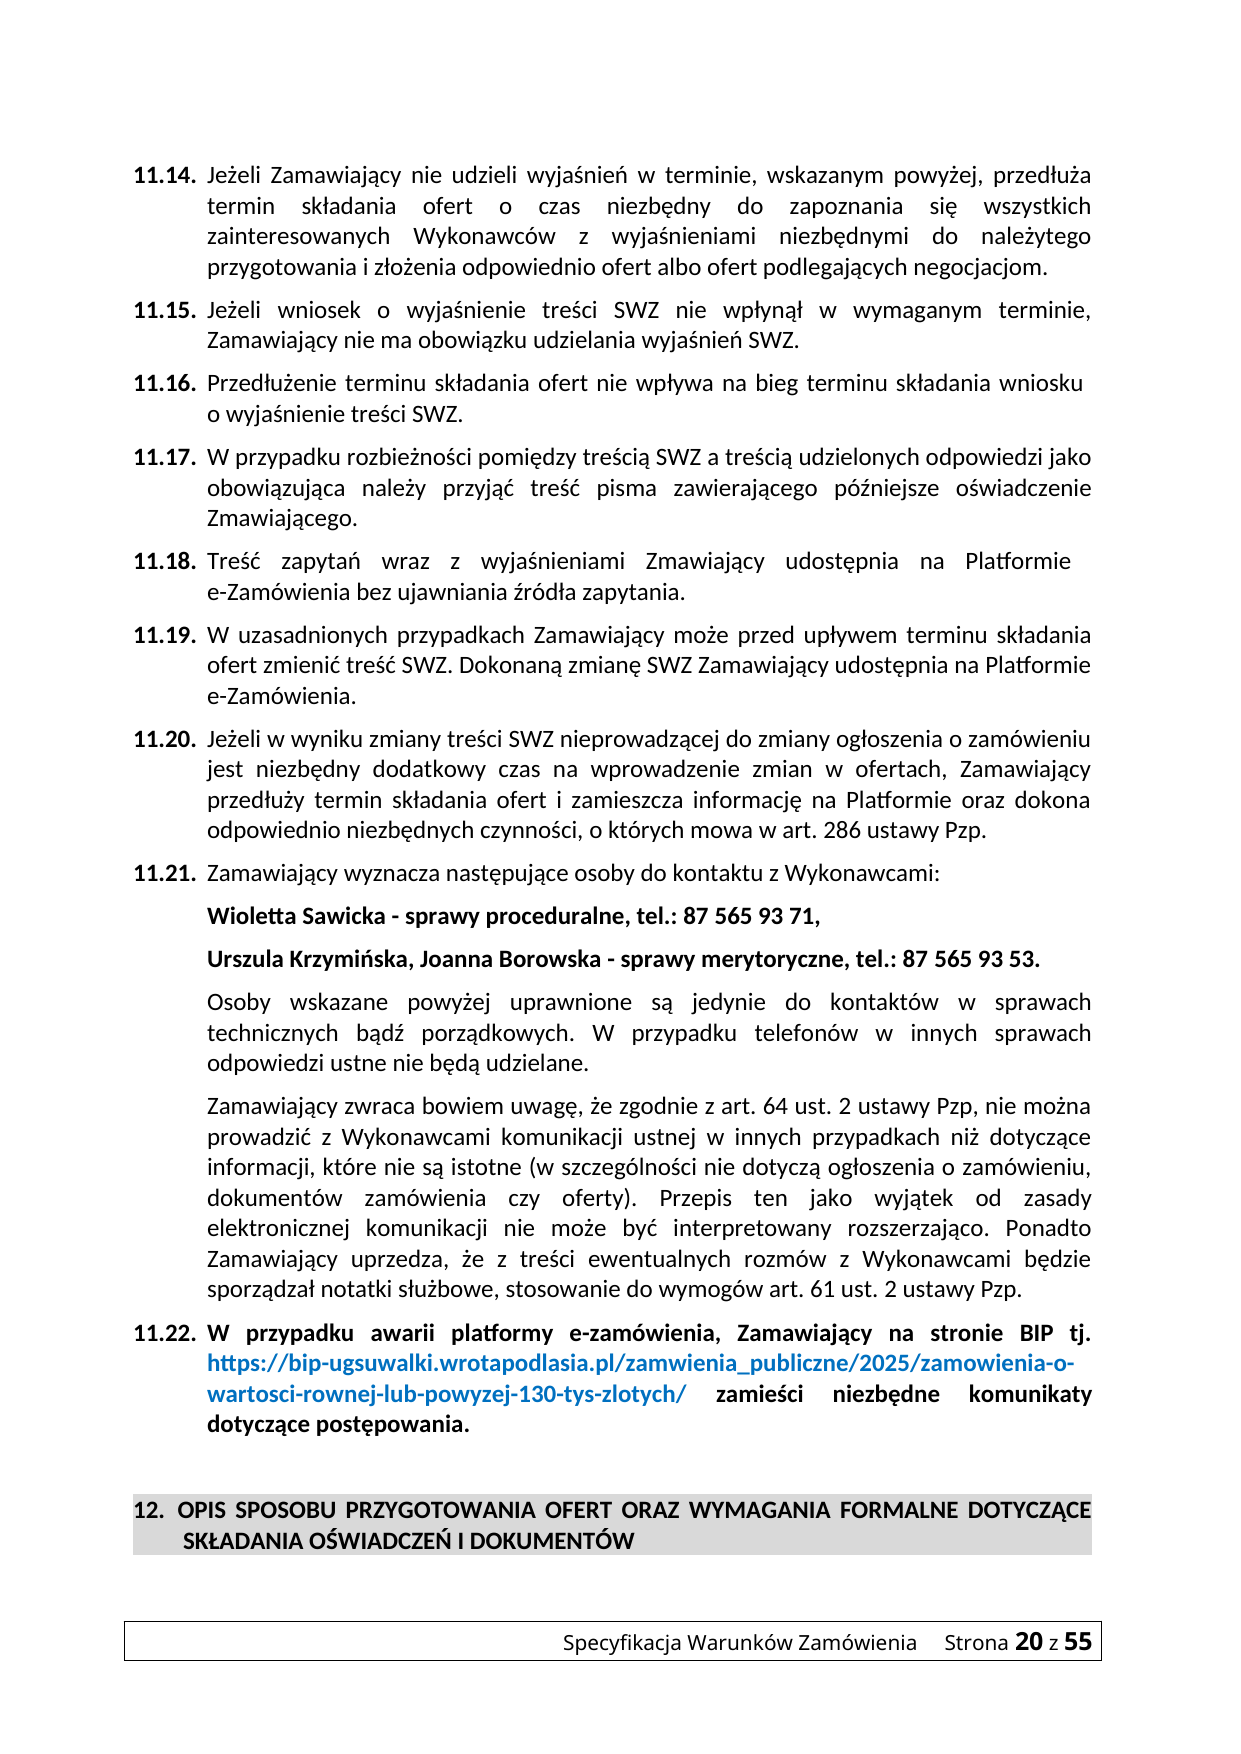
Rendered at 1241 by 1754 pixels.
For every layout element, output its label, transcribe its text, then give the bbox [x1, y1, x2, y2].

text Wioletta Sawicka - sprawy proceduralne, tel.: 87 565 93 71, [207, 900, 1092, 931]
list Jeżeli wniosek o wyjaśnienie treści SWZ nie wpłynął w wymaganym terminie, Zamawiający nie ma obowiązku udzielania wyjaśnień SWZ. [133, 294, 1092, 355]
list Przedłużenie terminu składania ofert nie wpływa na bieg terminu składania wniosku o wyjaśnienie treści SWZ. [133, 368, 1092, 429]
list Treść zapytań wraz z wyjaśnieniami Zmawiający udostępnia na Platformie e-Zamówienia bez ujawniania źródła zapytania. [133, 545, 1092, 606]
text Zamawiający zwraca bowiem uwagę, że zgodnie z art. 64 ust. 2 ustawy Pzp, nie można prowadzić z Wykonawcami komunikacji ustnej w innych przypadkach niż dotyczące informacji, które nie są istotne (w szczególności nie dotyczą ogłoszenia o zamówieniu, dokumentów zamówienia czy oferty). Przepis ten jako wyjątek od zasady elektronicznej komunikacji nie może być interpretowany rozszerzająco. Ponadto Zamawiający uprzedza, że z treści ewentualnych rozmów z Wykonawcami będzie sporządzał notatki służbowe, stosowanie do wymogów art. 61 ust. 2 ustawy Pzp. [207, 1091, 1092, 1304]
list Zamawiający wyznacza następujące osoby do kontaktu z Wykonawcami: [133, 857, 1092, 888]
list W uzasadnionych przypadkach Zamawiający może przed upływem terminu składania ofert zmienić treść SWZ. Dokonaną zmianę SWZ Zamawiający udostępnia na Platformie e-Zamówienia. [133, 619, 1092, 710]
list Jeżeli w wyniku zmiany treści SWZ nieprowadzącej do zmiany ogłoszenia o zamówieniu jest niezbędny dodatkowy czas na wprowadzenie zmian w ofertach, Zamawiający przedłuży termin składania ofert i zamieszcza informację na Platformie oraz dokona odpowiednio niezbędnych czynności, o których mowa w art. 286 ustawy Pzp. [133, 723, 1092, 845]
list OPIS SPOSOBU PRZYGOTOWANIA OFERT ORAZ WYMAGANIA FORMALNE DOTYCZĄCE SKŁADANIA OŚWIADCZEŃ I DOKUMENTÓW [133, 1494, 1092, 1555]
list W przypadku awarii platformy e-zamówienia, Zamawiający na stronie BIP tj. https://bip-ugsuwalki.wrotapodlasia.pl/zamwienia_publiczne/2025/zamowienia-o-wartosci-rownej-lub-powyzej-130-tys-zlotych/ zamieści niezbędne komunikaty dotyczące postępowania. [133, 1317, 1092, 1439]
list Jeżeli Zamawiający nie udzieli wyjaśnień w terminie, wskazanym powyżej, przedłuża termin składania ofert o czas niezbędny do zapoznania się wszystkich zainteresowanych Wykonawców z wyjaśnieniami niezbędnymi do należytego przygotowania i złożenia odpowiednio ofert albo ofert podlegających negocjacjom. [133, 159, 1092, 282]
text Urszula Krzymińska, Joanna Borowska - sprawy merytoryczne, tel.: 87 565 93 53. [207, 943, 1092, 974]
list W przypadku rozbieżności pomiędzy treścią SWZ a treścią udzielonych odpowiedzi jako obowiązująca należy przyjąć treść pisma zawierającego późniejsze oświadczenie Zmawiającego. [133, 441, 1092, 533]
text Osoby wskazane powyżej uprawnione są jedynie do kontaktów w sprawach technicznych bądź porządkowych. W przypadku telefonów w innych sprawach odpowiedzi ustne nie będą udzielane. [207, 986, 1092, 1078]
